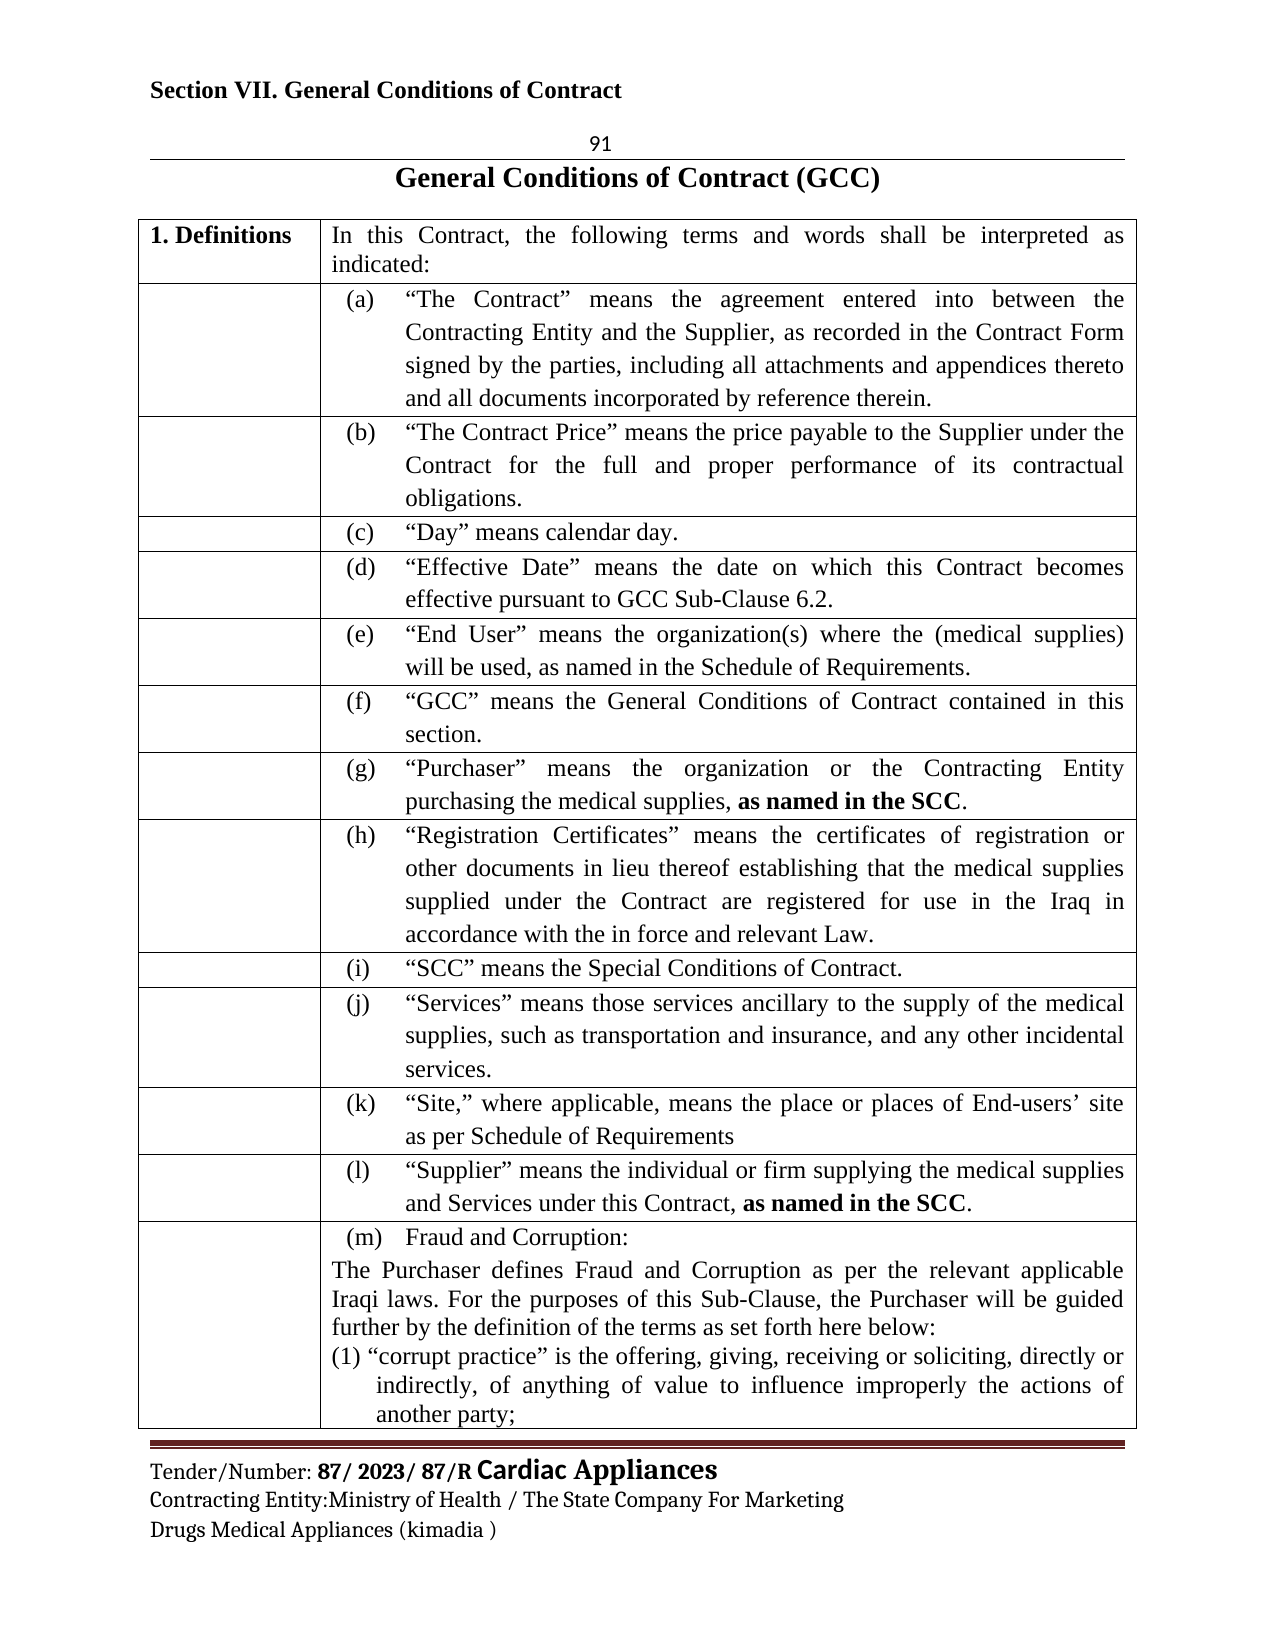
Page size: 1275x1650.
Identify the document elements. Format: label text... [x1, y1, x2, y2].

table_cell [139, 517, 320, 551]
table_cell [139, 619, 320, 685]
table_cell “End User” means the organization(s) where the (medical supplies) will be used, as named in the Schedule of Requirements. [321, 619, 1136, 685]
table_cell [139, 820, 320, 952]
table_cell “The Contract” means the agreement entered into between the Contracting Entity and the Supplier, as recorded in the Contract Form signed by the parties, including all attachments and appendices thereto and all documents incorporated by reference therein. [321, 284, 1136, 416]
table_cell “Effective Date” means the date on which this Contract becomes effective pursuant to GCC Sub-Clause 6.2. [321, 552, 1136, 618]
table_cell [139, 686, 320, 752]
table_cell [139, 1155, 320, 1221]
table_cell [139, 1088, 320, 1154]
table_cell [139, 988, 320, 1087]
table_cell “Day” means calendar day. [321, 517, 1136, 551]
table_cell “Registration Certificates” means the certificates of registration or other documents in lieu thereof establishing that the medical supplies supplied under the Contract are registered for use in the Iraq in accordance with the in force and relevant Law. [321, 820, 1136, 952]
table_cell Fraud and Corruption: The Purchaser defines Fraud and Corruption as per the relevant applicable Iraqi laws. For the purposes of this Sub-Clause, the Purchaser will be guided further by the definition of the terms as set forth here below: (1) “corrupt practice” is the offering, giving, receiving or soliciting, directly or indirectly, of anything of value to influence improperly the actions of another party; [321, 1222, 1136, 1427]
text General Conditions of Contract (GCC) [150, 160, 1125, 193]
table_cell [139, 284, 320, 416]
table_header In this Contract, the following terms and words shall be interpreted as indicated: [321, 220, 1136, 283]
table_cell [139, 1222, 320, 1427]
table_cell “GCC” means the General Conditions of Contract contained in this section. [321, 686, 1136, 752]
table_cell “SCC” means the Special Conditions of Contract. [321, 953, 1136, 987]
table_cell “Site,” where applicable, means the place or places of End-users’ site as per Schedule of Requirements [321, 1088, 1136, 1154]
table_cell “Supplier” means the individual or firm supplying the medical supplies and Services under this Contract, as named in the SCC. [321, 1155, 1136, 1221]
table_cell [139, 753, 320, 819]
table_cell “Services” means those services ancillary to the supply of the medical supplies, such as transportation and insurance, and any other incidental services. [321, 988, 1136, 1087]
table_cell [139, 953, 320, 987]
table_cell [139, 417, 320, 516]
table_cell “Purchaser” means the organization or the Contracting Entity purchasing the medical supplies, as named in the SCC. [321, 753, 1136, 819]
table_cell “The Contract Price” means the price payable to the Supplier under the Contract for the full and proper performance of its contractual obligations. [321, 417, 1136, 516]
table_cell [139, 552, 320, 618]
table_header 1. Definitions [139, 220, 320, 283]
